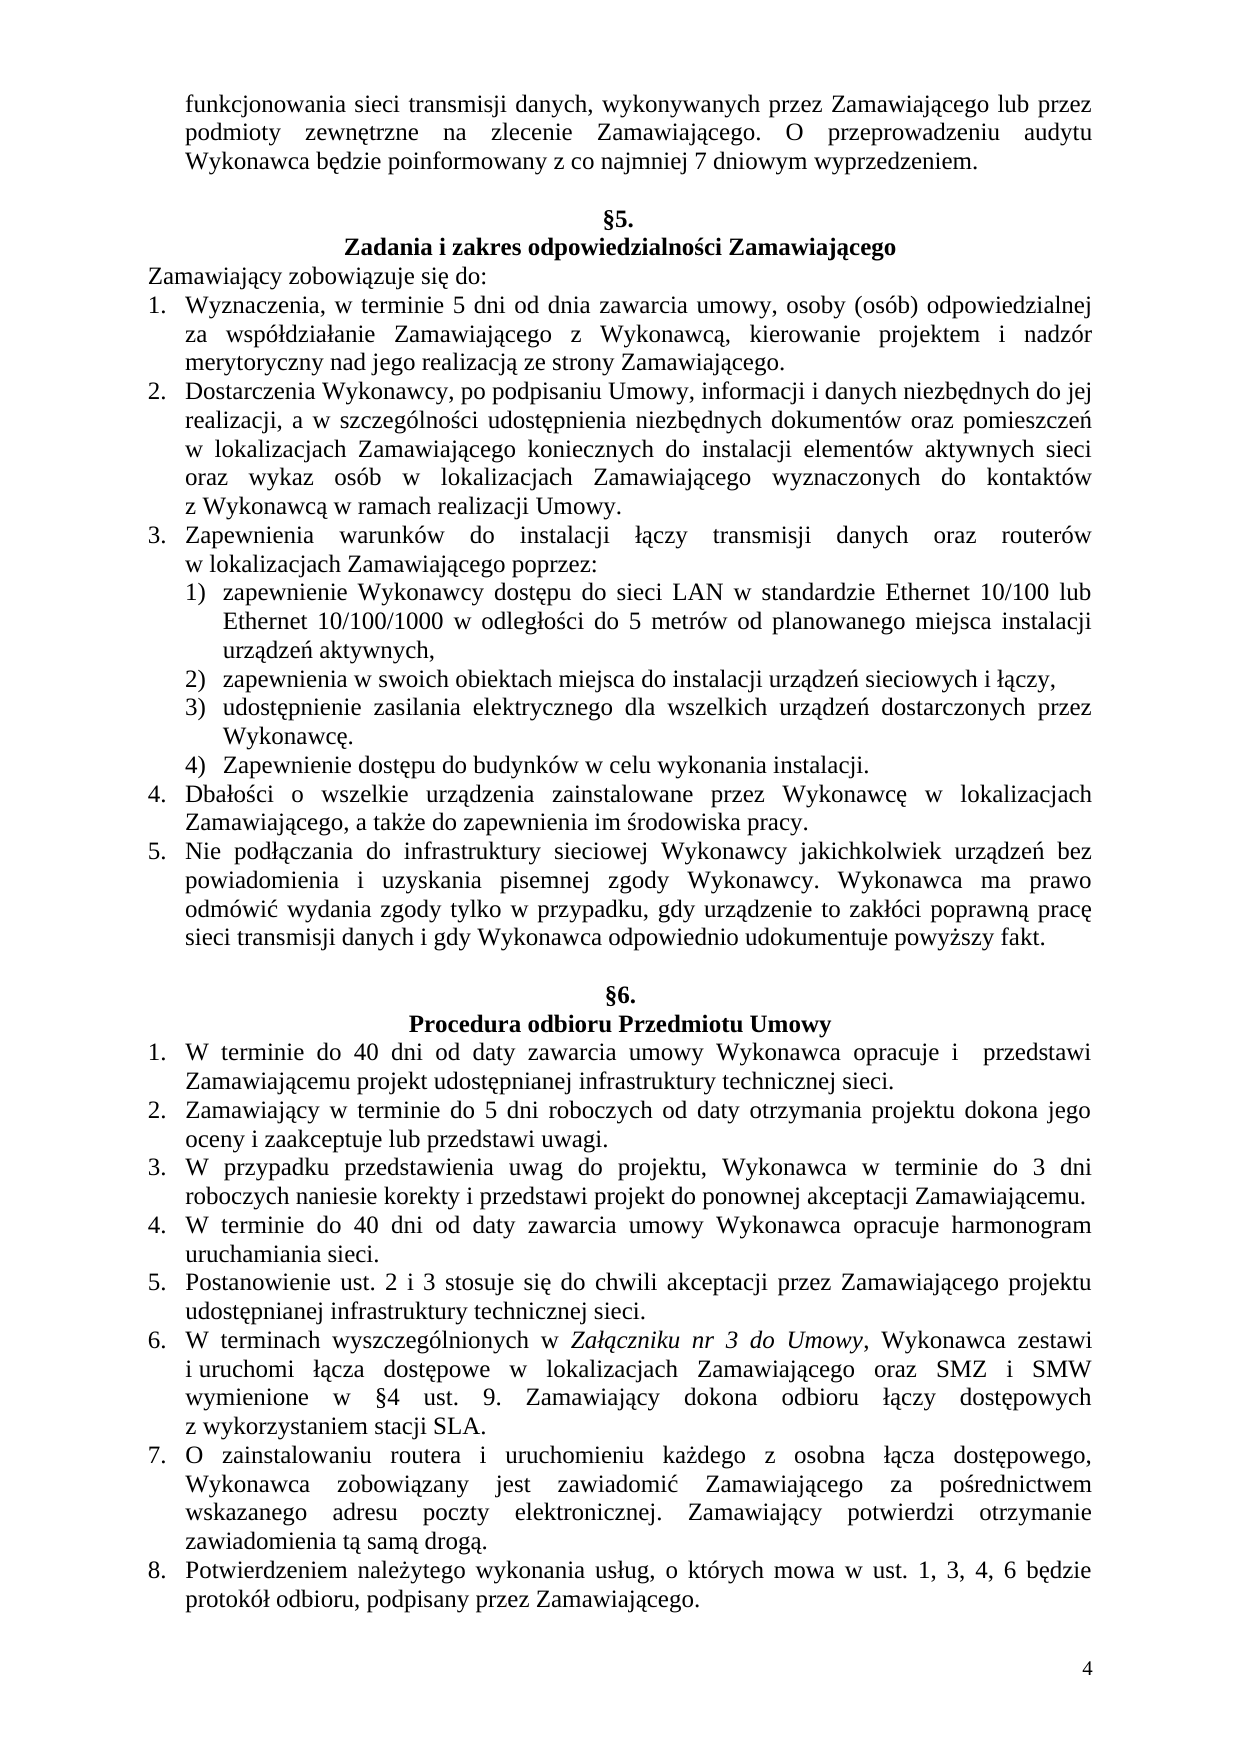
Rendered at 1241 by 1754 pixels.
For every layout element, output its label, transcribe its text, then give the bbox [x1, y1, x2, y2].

list W przypadku przedstawienia uwag do projektu, Wykonawca w terminie do 3 dni roboczych naniesie korekty i przedstawi projekt do ponownej akceptacji Zamawiającemu. [148, 1152, 1092, 1210]
text §5. [148, 204, 1092, 232]
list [148, 89, 1092, 175]
list O zainstalowaniu routera i uruchomieniu każdego z osobna łącza dostępowego, Wykonawca zobowiązany jest zawiadomić Zamawiającego za pośrednictwem wskazanego adresu poczty elektronicznej. Zamawiający potwierdzi otrzymanie zawiadomienia tą samą drogą. [148, 1440, 1092, 1555]
list W terminach wyszczególnionych w Załączniku nr 3 do Umowy, Wykonawca zestawi i uruchomi łącza dostępowe w lokalizacjach Zamawiającego oraz SMZ i SMW wymienione w §4 ust. 9. Zamawiający dokona odbioru łączy dostępowych z wykorzystaniem stacji SLA. [148, 1325, 1092, 1440]
list zapewnienie Wykonawcy dostępu do sieci LAN w standardzie Ethernet 10/100 lub Ethernet 10/100/1000 w odległości do 5 metrów od planowanego miejsca instalacji urządzeń aktywnych, [185, 577, 1092, 664]
list Postanowienie ust. 2 i 3 stosuje się do chwili akceptacji przez Zamawiającego projektu udostępnianej infrastruktury technicznej sieci. [148, 1267, 1092, 1325]
text Zadania i zakres odpowiedzialności Zamawiającego [148, 232, 1092, 261]
list Wyznaczenia, w terminie 5 dni od dnia zawarcia umowy, osoby (osób) odpowiedzialnej za współdziałanie Zamawiającego z Wykonawcą, kierowanie projektem i nadzór merytoryczny nad jego realizacją ze strony Zamawiającego. [148, 290, 1092, 376]
list Zapewnienia warunków do instalacji łączy transmisji danych oraz routerów w lokalizacjach Zamawiającego poprzez: [148, 520, 1092, 577]
list W terminie do 40 dni od daty zawarcia umowy Wykonawca opracuje harmonogram uruchamiania sieci. [148, 1210, 1092, 1267]
list Dostarczenia Wykonawcy, po podpisaniu Umowy, informacji i danych niezbędnych do jej realizacji, a w szczególności udostępnienia niezbędnych dokumentów oraz pomieszczeń w lokalizacjach Zamawiającego koniecznych do instalacji elementów aktywnych sieci oraz wykaz osób w lokalizacjach Zamawiającego wyznaczonych do kontaktów z Wykonawcą w ramach realizacji Umowy. [148, 376, 1092, 520]
list W terminie do 40 dni od daty zawarcia umowy Wykonawca opracuje i przedstawi Zamawiającemu projekt udostępnianej infrastruktury technicznej sieci. [148, 1037, 1092, 1095]
text §6. [148, 980, 1092, 1009]
list udostępnienie zasilania elektrycznego dla wszelkich urządzeń dostarczonych przez Wykonawcę. [185, 692, 1092, 750]
list Dbałości o wszelkie urządzenia zainstalowane przez Wykonawcę w lokalizacjach Zamawiającego, a także do zapewnienia im środowiska pracy. [148, 779, 1092, 836]
list Zapewnienie dostępu do budynków w celu wykonania instalacji. [185, 750, 1092, 779]
list Potwierdzeniem należytego wykonania usług, o których mowa w ust. 1, 3, 4, 6 będzie protokół odbioru, podpisany przez Zamawiającego. [148, 1555, 1092, 1612]
text Zamawiający zobowiązuje się do: [148, 261, 1092, 290]
list zapewnienia w swoich obiektach miejsca do instalacji urządzeń sieciowych i łączy, [185, 664, 1092, 692]
list Zamawiający w terminie do 5 dni roboczych od daty otrzymania projektu dokona jego oceny i zaakceptuje lub przedstawi uwagi. [148, 1095, 1092, 1152]
list Nie podłączania do infrastruktury sieciowej Wykonawcy jakichkolwiek urządzeń bez powiadomienia i uzyskania pisemnej zgody Wykonawcy. Wykonawca ma prawo odmówić wydania zgody tylko w przypadku, gdy urządzenie to zakłóci poprawną pracę sieci transmisji danych i gdy Wykonawca odpowiednio udokumentuje powyższy fakt. [148, 836, 1092, 951]
text Procedura odbioru Przedmiotu Umowy [148, 1009, 1092, 1037]
